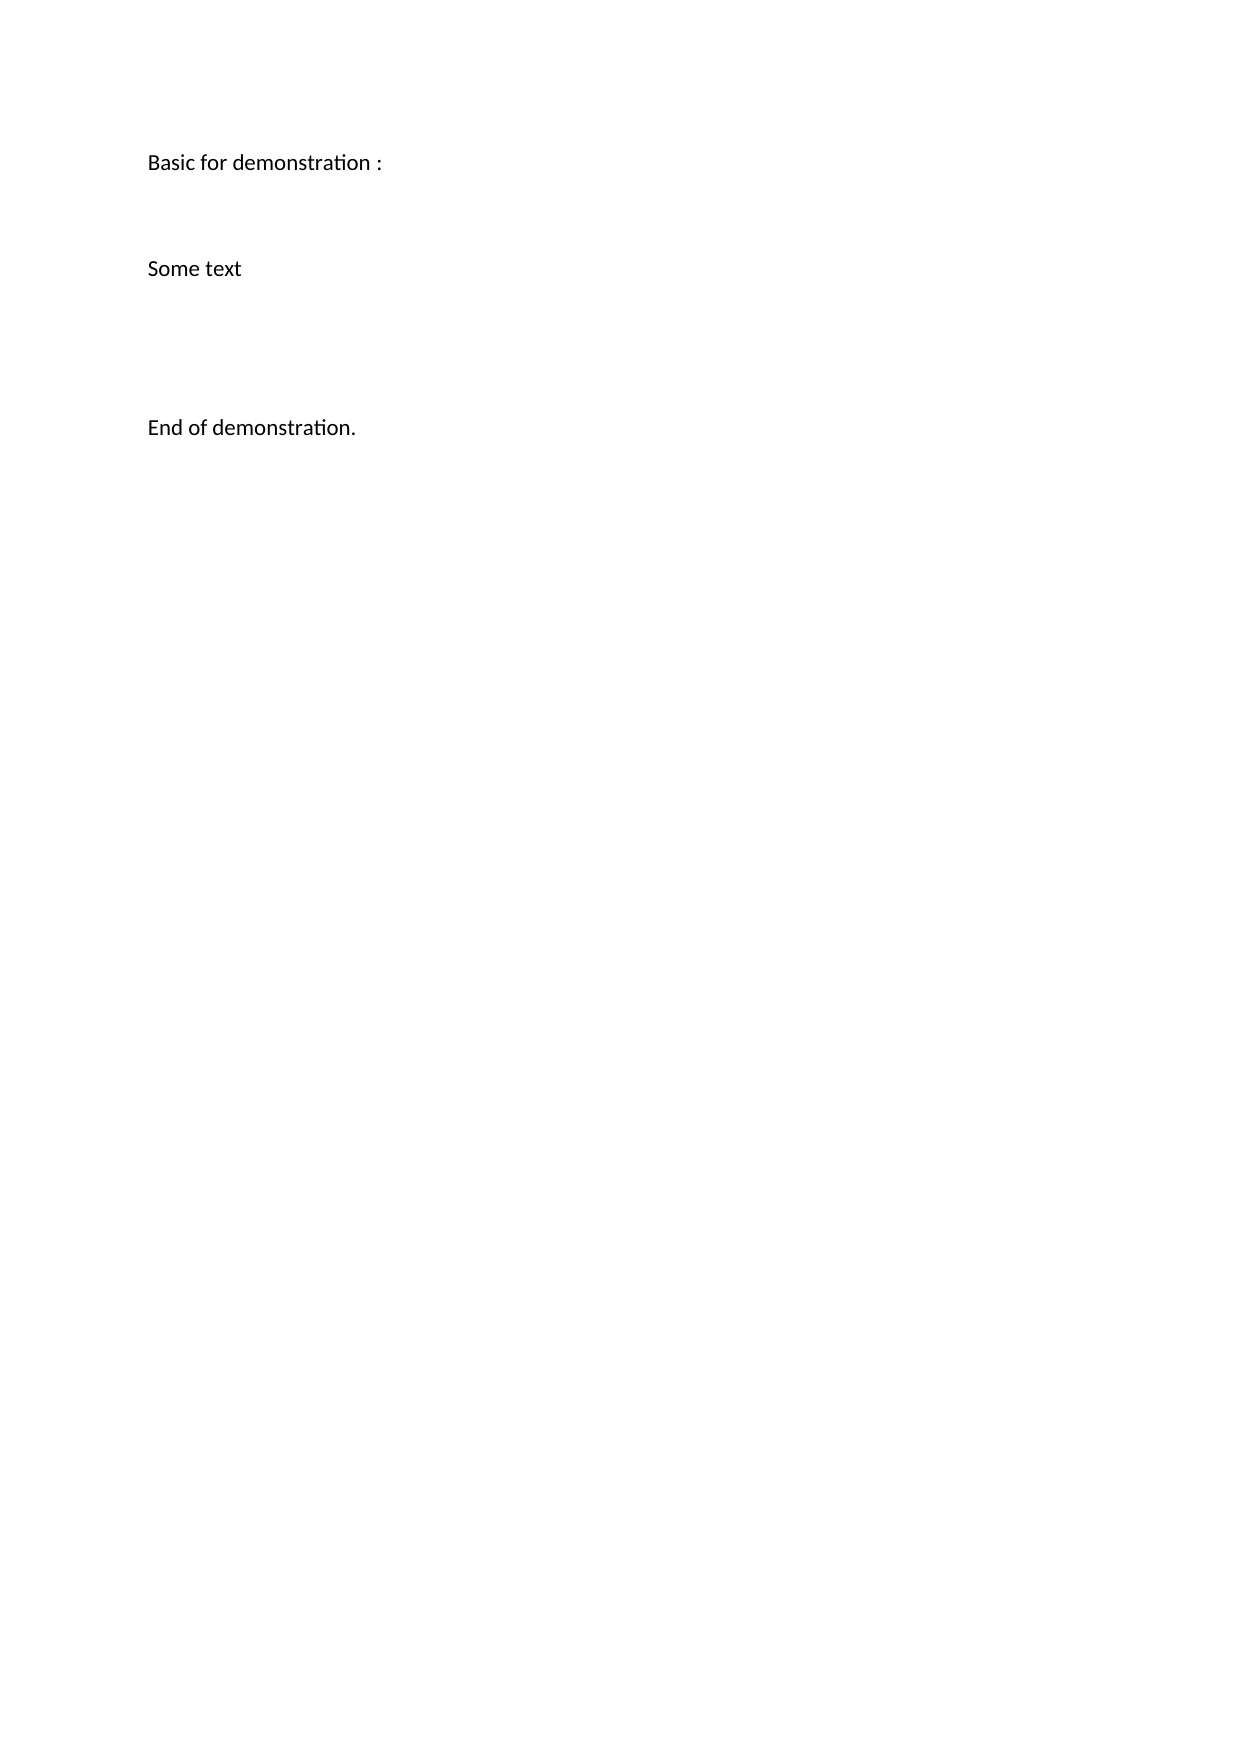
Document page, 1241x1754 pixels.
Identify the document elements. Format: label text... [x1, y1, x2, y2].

text Basic for demonstration : [148, 148, 1093, 176]
text Some text [148, 254, 1093, 282]
text End of demonstration. [148, 413, 1093, 441]
